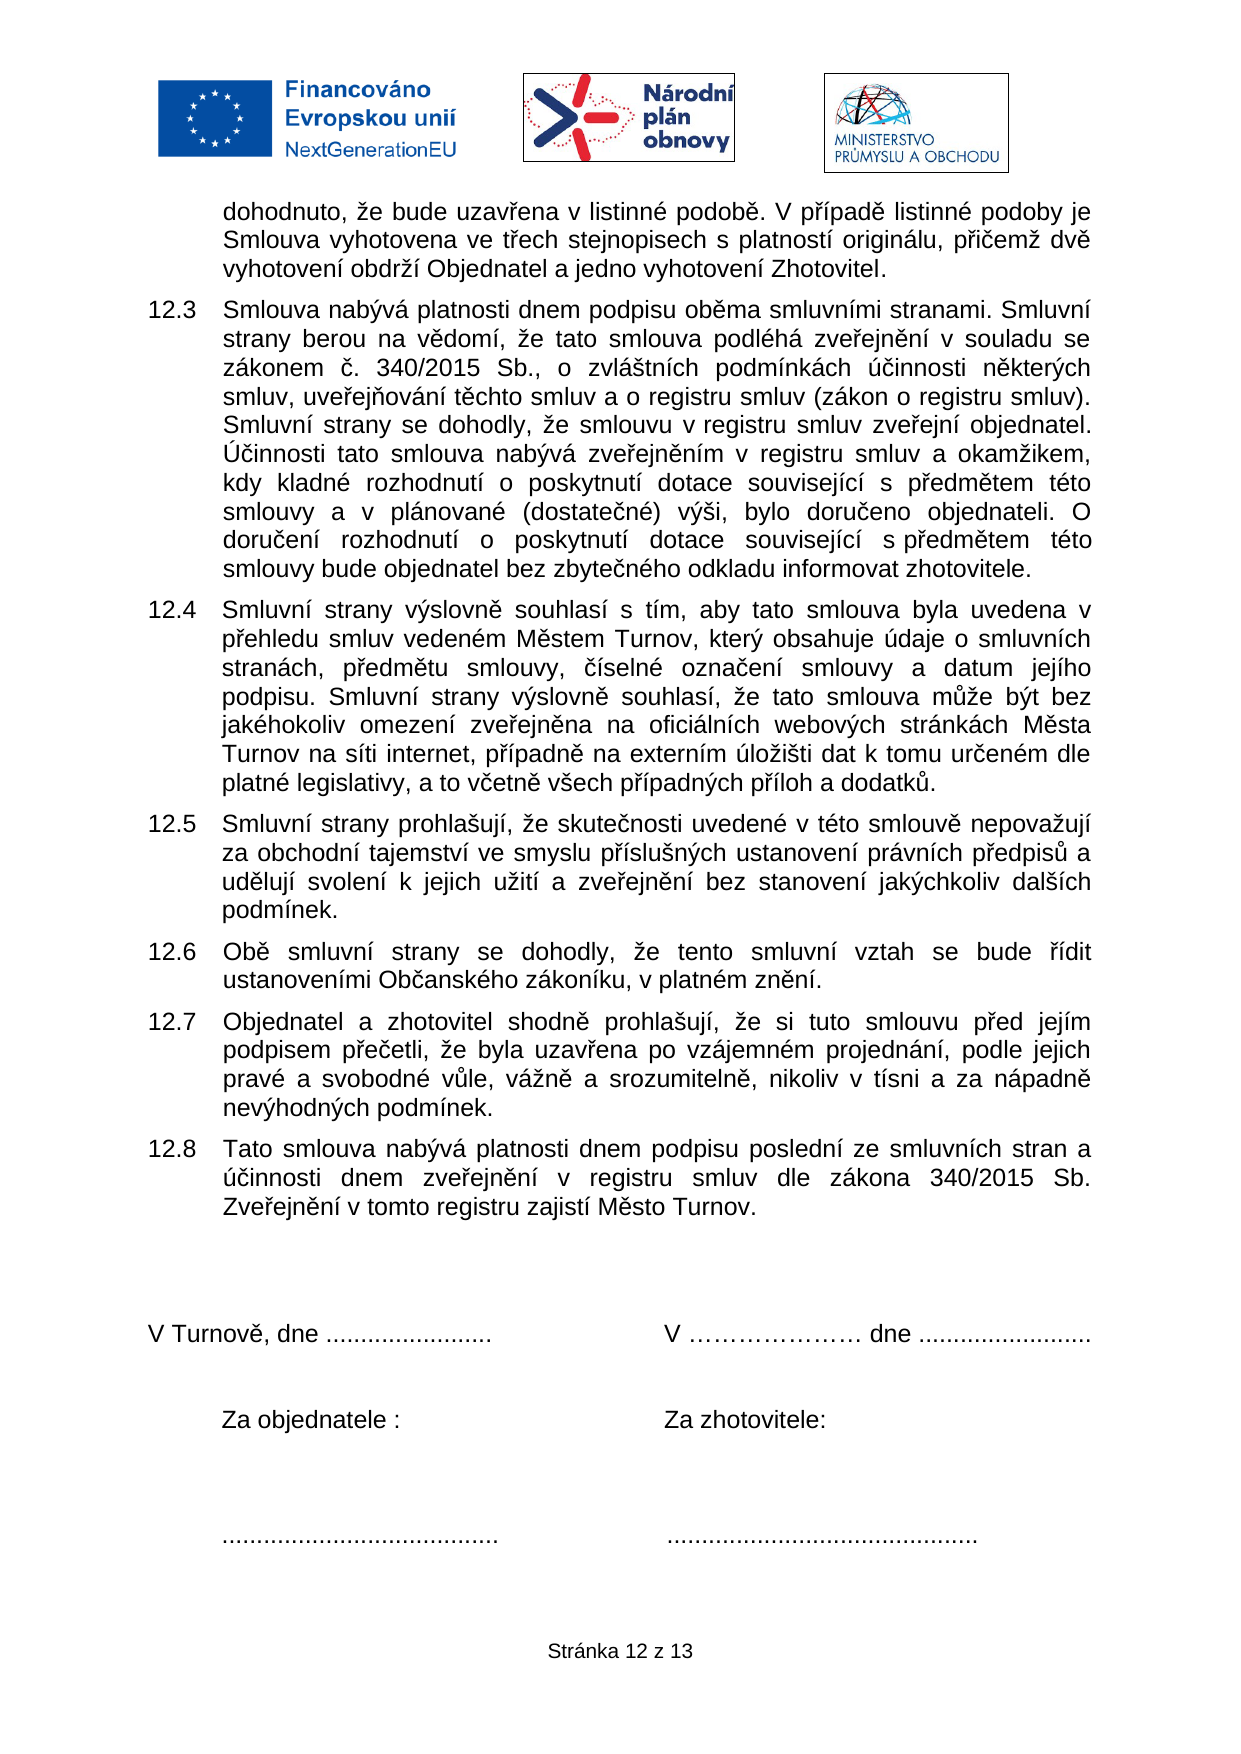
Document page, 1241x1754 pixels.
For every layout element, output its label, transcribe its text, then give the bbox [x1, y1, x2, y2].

picture [524, 74, 734, 161]
picture [825, 74, 1008, 172]
text 12.6 Obě smluvní strany se dohodly, že tento smluvní vztah se bude řídit ustanoveními Občanského zákoníku, v platném znění. [148, 936, 1092, 994]
text 12.5 Smluvní strany prohlašují, že skutečnosti uvedené v této smlouvě nepovažují za obchodní tajemství ve smyslu příslušných ustanovení právních předpisů a udělují svolení k jejich užití a zveřejnění bez stanovení jakýchkoliv dalších podmínek. [148, 809, 1092, 924]
text 12.7 Objednatel a zhotovitel shodně prohlašují, že si tuto smlouvu před jejím podpisem přečetli, že byla uzavřena po vzájemném projednání, podle jejich pravé a svobodné vůle, vážně a srozumitelně, nikoliv v tísni a za nápadně nevýhodných podmínek. [148, 1006, 1092, 1121]
text 12.3 Smlouva nabývá platnosti dnem podpisu oběma smluvními stranami. Smluvní strany berou na vědomí, že tato smlouva podléhá zveřejnění v souladu se zákonem č. 340/2015 Sb., o zvláštních podmínkách účinnosti některých smluv, uveřejňování těchto smluv a o registru smluv (zákon o registru smluv). Smluvní strany se dohodly, že smlouvu v registru smluv zveřejní objednatel. Účinnosti tato smlouva nabývá zveřejněním v registru smluv a okamžikem, kdy kladné rozhodnutí o poskytnutí dotace související s předmětem této smlouvy a v plánované (dostatečné) výši, bylo doručeno objednateli. O doručení rozhodnutí o poskytnutí dotace související s předmětem této smlouvy bude objednatel bez zbytečného odkladu informovat zhotovitele. [148, 295, 1092, 583]
text Za objednatele : Za zhotovitele: [148, 1405, 1092, 1434]
text ........................................ ............................................. [148, 1520, 1092, 1549]
picture [147, 73, 476, 162]
text 12.4 Smluvní strany výslovně souhlasí s tím, aby tato smlouva byla uvedena v přehledu smluv vedeném Městem Turnov, který obsahuje údaje o smluvních stranách, předmětu smlouvy, číselné označení smlouvy a datum jejího podpisu. Smluvní strany výslovně souhlasí, že tato smlouva může být bez jakéhokoliv omezení zveřejněna na oficiálních webových stránkách Města Turnov na síti internet, případně na externím úložišti dat k tomu určeném dle platné legislativy, a to včetně všech případných příloh a dodatků. [148, 595, 1092, 796]
text V Turnově, dne ........................ V ………………… dne ......................... [148, 1319, 1092, 1348]
text 12.8 Tato smlouva nabývá platnosti dnem podpisu poslední ze smluvních stran a účinnosti dnem zveřejnění v registru smluv dle zákona 340/2015 Sb. Zveřejnění v tomto registru zajistí Město Turnov. [148, 1134, 1092, 1220]
